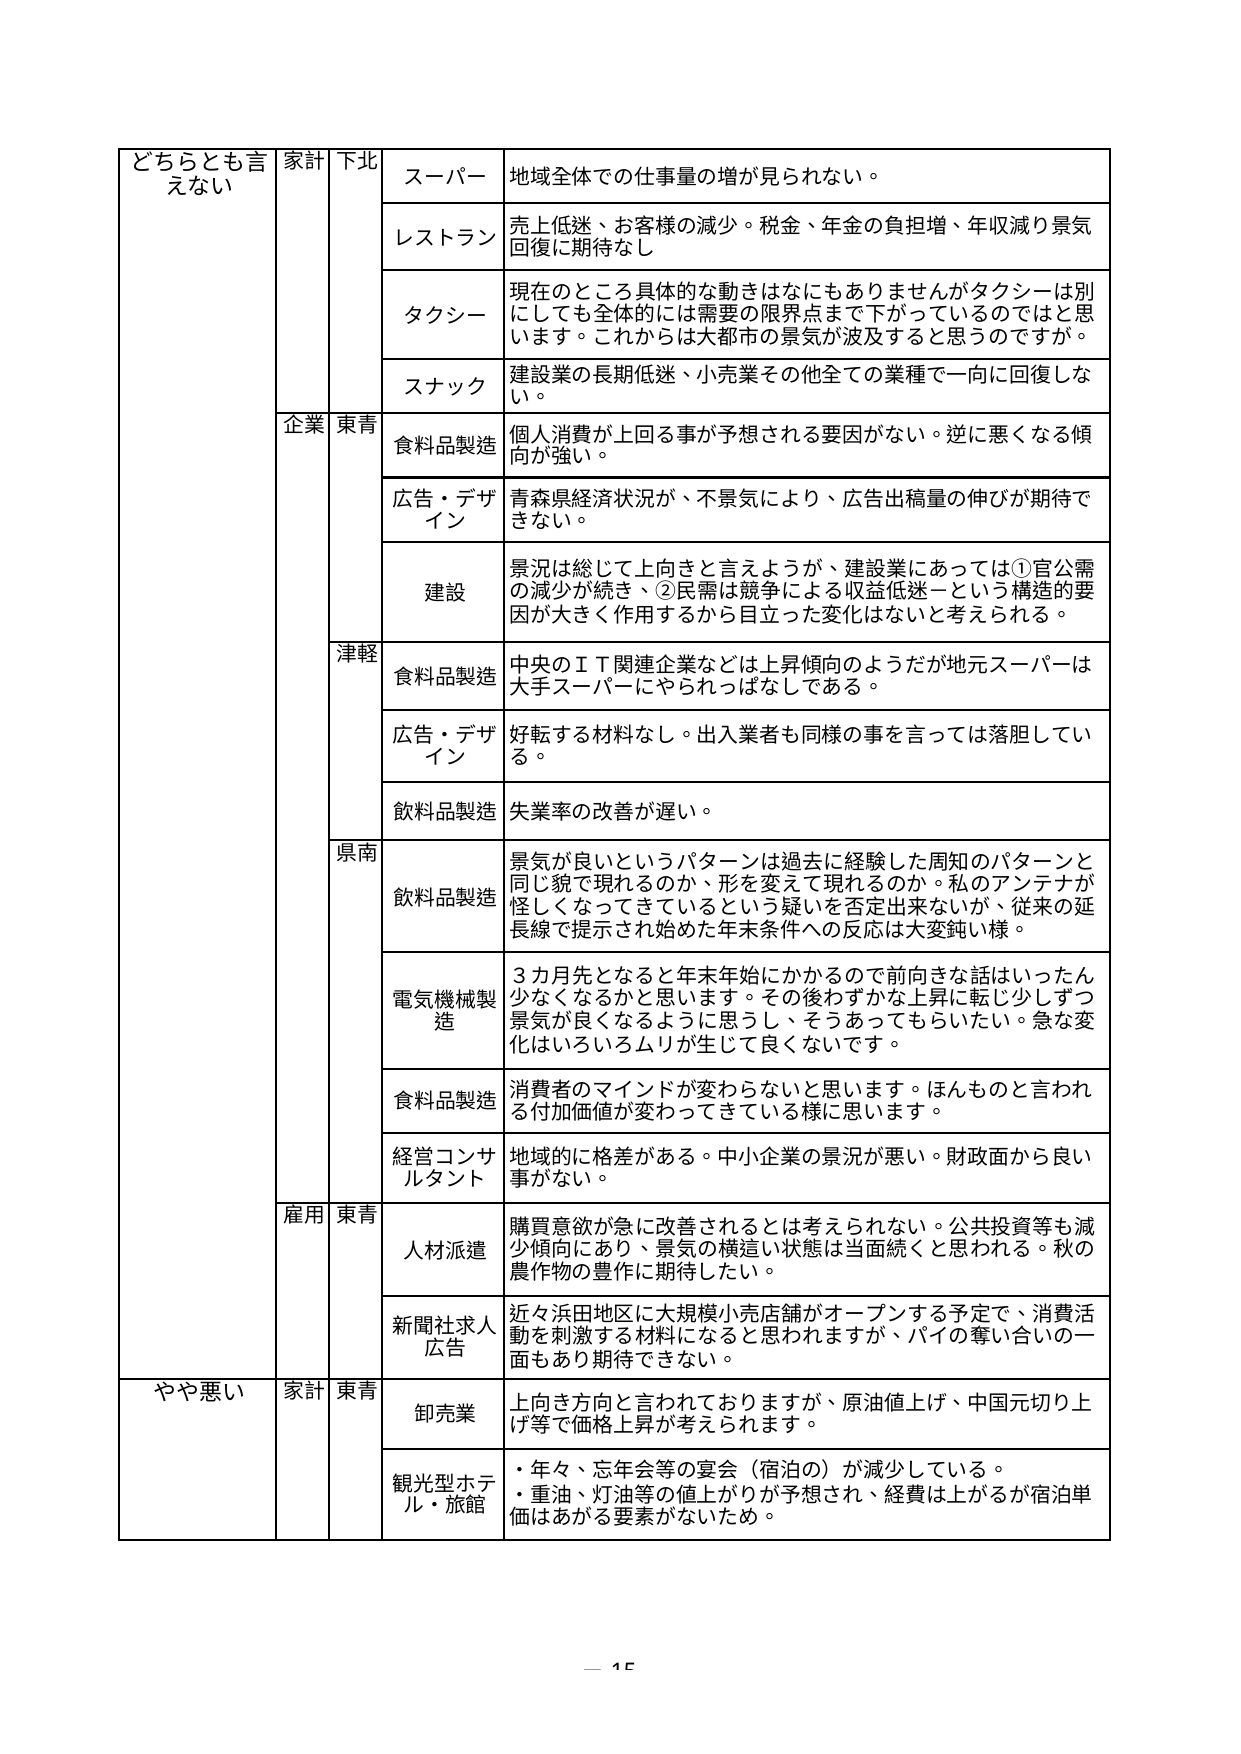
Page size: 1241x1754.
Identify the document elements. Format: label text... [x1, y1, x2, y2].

table_cell 食料品製造 [383, 1070, 503, 1132]
table_cell 広告・デザイン [383, 479, 503, 541]
table_cell スナック [383, 360, 503, 412]
table_cell 飲料品製造 [383, 783, 503, 839]
table_cell 上向き方向と言われておりますが、原油値上げ、中国元切り上げ等で価格上昇が考えられます。 [505, 1380, 1109, 1447]
table_cell 食料品製造 [383, 643, 503, 709]
table_cell レストラン [383, 204, 503, 269]
table_cell 食料品製造 [383, 414, 503, 476]
table_header スーパー [383, 150, 503, 202]
table_cell 広告・デザイン [383, 711, 503, 781]
table_cell やや悪い [120, 1380, 275, 1539]
table_cell 飲料品製造 [383, 841, 503, 951]
table_cell 東青 [330, 1380, 381, 1539]
table_cell 東青 [330, 414, 381, 641]
table_cell 景況は総じて上向きと言えようが、建設業にあっては①官公需の減少が続き、②民需は競争による収益低迷－という構造的要因が大きく作用するから目立った変化はないと考えられる。 [505, 543, 1109, 641]
table_cell 現在のところ具体的な動きはなにもありませんがタクシーは別にしても全体的には需要の限界点まで下がっているのではと思います。これからは大都市の景気が波及すると思うのですが。 [505, 271, 1109, 358]
table_cell 建設業の長期低迷、小売業その他全ての業種で一向に回復しない。 [505, 360, 1109, 412]
table_cell 売上低迷、お客様の減少。税金、年金の負担増、年収減り景気回復に期待なし [505, 204, 1109, 269]
table_cell 好転する材料なし。出入業者も同様の事を言っては落胆している。 [505, 711, 1109, 781]
table_cell 雇用 [277, 1204, 328, 1377]
table_cell 観光型ホテル・旅館 [383, 1450, 503, 1539]
table_cell ３カ月先となると年末年始にかかるので前向きな話はいったん少なくなるかと思います。その後わずかな上昇に転じ少しずつ景気が良くなるように思うし、そうあってもらいたい。急な変化はいろいろムリが生じて良くないです。 [505, 953, 1109, 1067]
table_cell 県南 [330, 841, 381, 1202]
table_cell 津軽 [330, 643, 381, 839]
table_header 家計 [277, 150, 328, 412]
table_cell 人材派遣 [383, 1204, 503, 1294]
table_cell 企業 [277, 414, 328, 1202]
table_cell 青森県経済状況が、不景気により、広告出稿量の伸びが期待できない。 [505, 479, 1109, 541]
table_cell 経営コンサルタント [383, 1134, 503, 1202]
table_cell 近々浜田地区に大規模小売店舗がオープンする予定で、消費活動を刺激する材料になると思われますが、パイの奪い合いの一面もあり期待できない。 [505, 1297, 1109, 1377]
table_cell 購買意欲が急に改善されるとは考えられない。公共投資等も減少傾向にあり、景気の横這い状態は当面続くと思われる。秋の農作物の豊作に期待したい。 [505, 1204, 1109, 1294]
table_header 下北 [330, 150, 381, 412]
table_cell 消費者のマインドが変わらないと思います。ほんものと言われる付加価値が変わってきている様に思います。 [505, 1070, 1109, 1132]
table_header どちらとも言えない [120, 150, 275, 1377]
table_cell タクシー [383, 271, 503, 358]
table_cell 卸売業 [383, 1380, 503, 1447]
table_header 地域全体での仕事量の増が見られない。 [505, 150, 1109, 202]
table_cell 電気機械製造 [383, 953, 503, 1067]
table_cell 新聞社求人広告 [383, 1297, 503, 1377]
table_cell ・年々、忘年会等の宴会（宿泊の）が減少している。 ・重油、灯油等の値上がりが予想され、経費は上がるが宿泊単価はあがる要素がないため。 [505, 1450, 1109, 1539]
table_cell 家計 [277, 1380, 328, 1539]
table_cell 景気が良いというパターンは過去に経験した周知のパターンと同じ貌で現れるのか、形を変えて現れるのか。私のアンテナが怪しくなってきているという疑いを否定出来ないが、従来の延長線で提示され始めた年末条件への反応は大変鈍い様。 [505, 841, 1109, 951]
table_cell 建設 [383, 543, 503, 641]
table_cell 地域的に格差がある。中小企業の景況が悪い。財政面から良い事がない。 [505, 1134, 1109, 1202]
table_cell 東青 [330, 1204, 381, 1377]
table_cell 失業率の改善が遅い。 [505, 783, 1109, 839]
table_cell 個人消費が上回る事が予想される要因がない。逆に悪くなる傾向が強い。 [505, 414, 1109, 476]
table_cell 中央のＩＴ関連企業などは上昇傾向のようだが地元スーパーは大手スーパーにやられっぱなしである。 [505, 643, 1109, 709]
